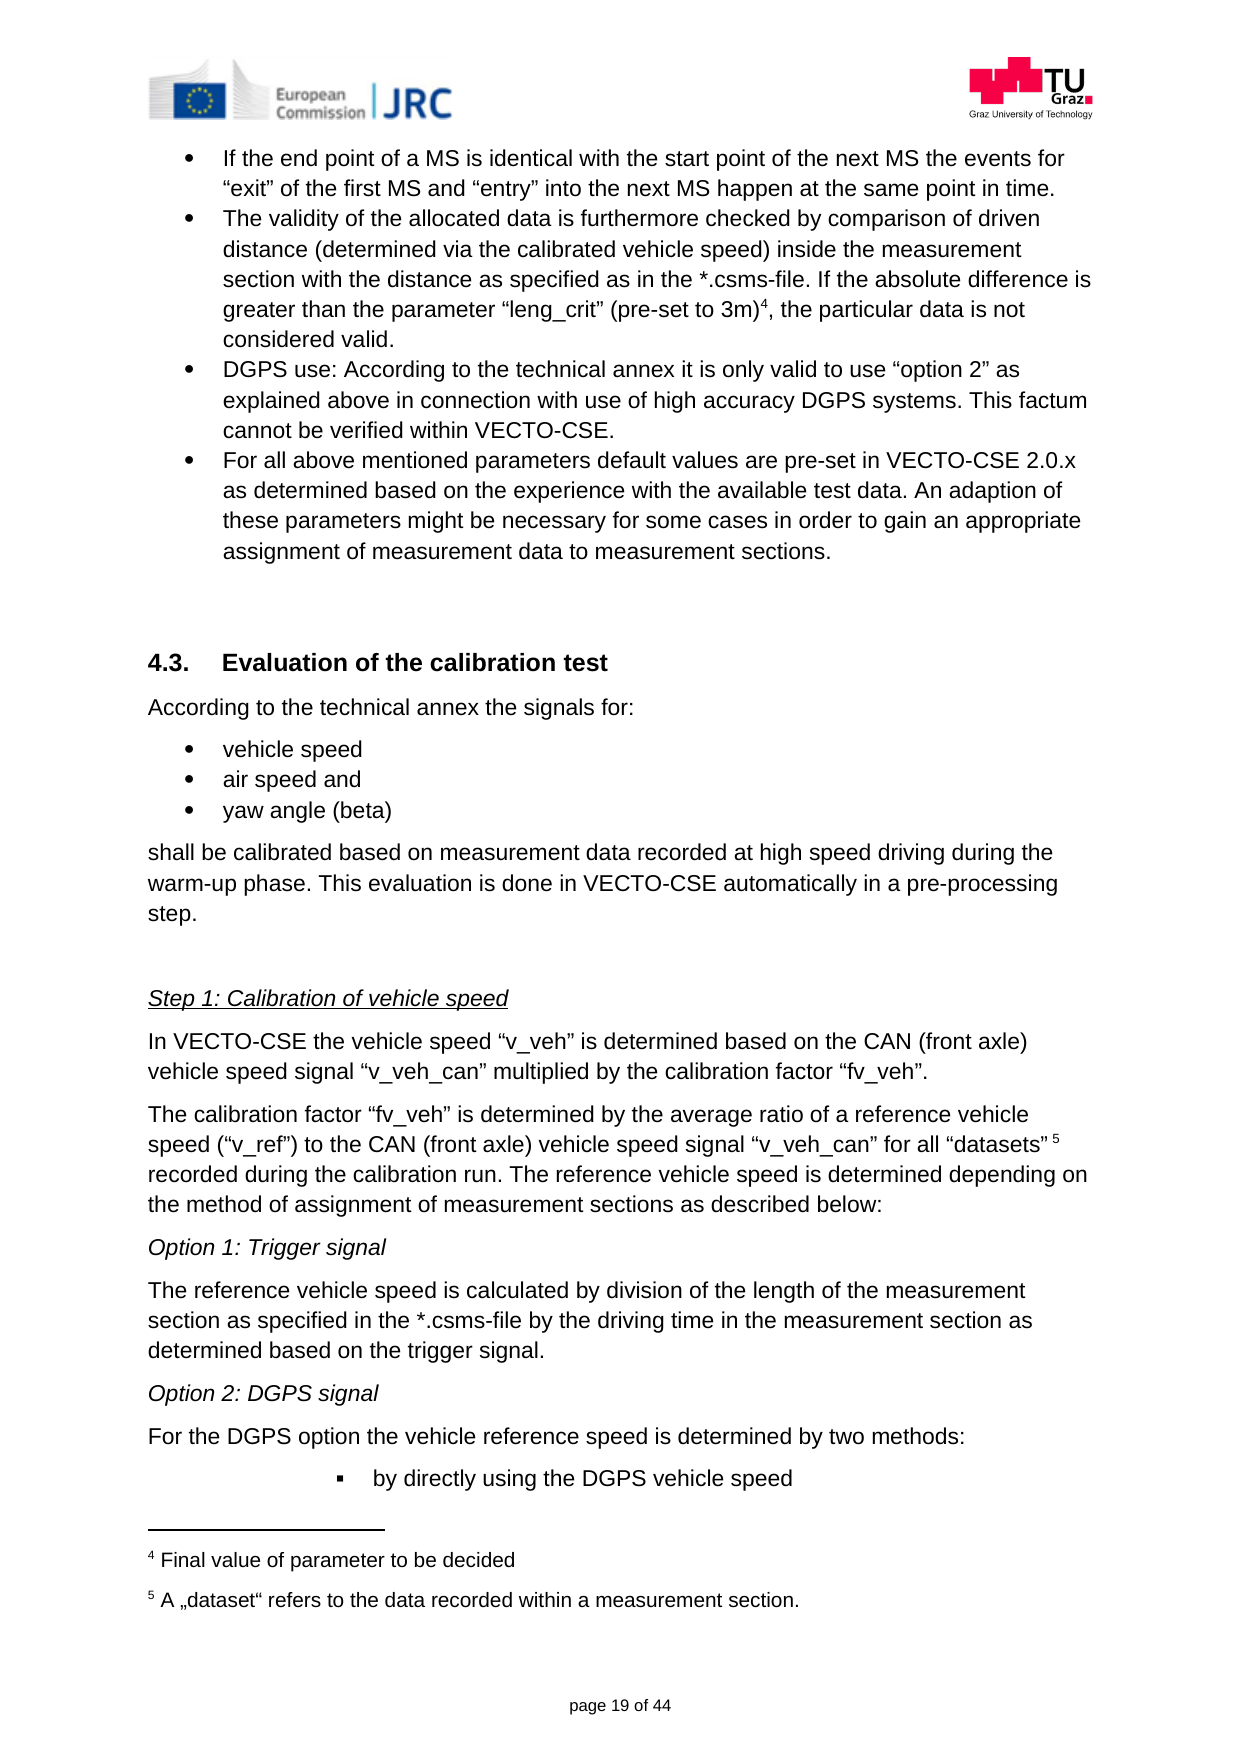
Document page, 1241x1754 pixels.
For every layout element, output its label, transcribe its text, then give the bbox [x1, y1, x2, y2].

list DGPS use: According to the technical annex it is only valid to use “option 2” as explained above in connection with use of high accuracy DGPS systems. This factum cannot be verified within VECTO-CSE. [185, 356, 1092, 443]
list If the end point of a MS is identical with the start point of the next MS the events for “exit” of the first MS and “entry” into the next MS happen at the same point in time. [185, 145, 1092, 201]
list vehicle speed [185, 736, 1092, 763]
list yaw angle (beta) [185, 797, 1092, 823]
text According to the technical annex the signals for: [148, 693, 1092, 720]
text For the DGPS option the vehicle reference speed is determined by two methods: [148, 1423, 1092, 1449]
text The reference vehicle speed is calculated by division of the length of the measurement section as specified in the *.csms-file by the driving time in the measurement section as determined based on the trigger signal. [148, 1277, 1092, 1364]
text Option 1: Trigger signal [148, 1234, 1092, 1261]
subtitle Evaluation of the calibration test [148, 648, 1092, 677]
text The calibration factor “fv_veh” is determined by the average ratio of a reference vehicle speed (“v_ref”) to the CAN (front axle) vehicle speed signal “v_veh_can” for all “datasets” recorded during the calibration run. The reference vehicle speed is determined depending on the method of assignment of measurement sections as described below: [148, 1101, 1092, 1218]
list For all above mentioned parameters default values are pre-set in VECTO-CSE 2.0.x as determined based on the experience with the available test data. An adaption of these parameters might be necessary for some cases in order to gain an appropriate assignment of measurement data to measurement sections. [185, 447, 1092, 564]
list by directly using the DGPS vehicle speed [335, 1465, 1092, 1492]
text In VECTO-CSE the vehicle speed “v_veh” is determined based on the CAN (front axle) vehicle speed signal “v_veh_can” multiplied by the calibration factor “fv_veh”. [148, 1028, 1092, 1084]
list air speed and [185, 766, 1092, 793]
picture [969, 57, 1093, 120]
text shall be calibrated based on measurement data recorded at high speed driving during the warm-up phase. This evaluation is done in VECTO-CSE automatically in a pre-processing step. [148, 839, 1092, 926]
picture [147, 56, 453, 120]
text Step 1: Calibration of vehicle speed [148, 985, 1092, 1012]
text Option 2: DGPS signal [148, 1380, 1092, 1406]
list The validity of the allocated data is furthermore checked by comparison of driven distance (determined via the calibrated vehicle speed) inside the measurement section with the distance as specified as in the *.csms-file. If the absolute difference is greater than the parameter “leng_crit” (pre-set to 3m), the particular data is not considered valid. [185, 205, 1092, 352]
